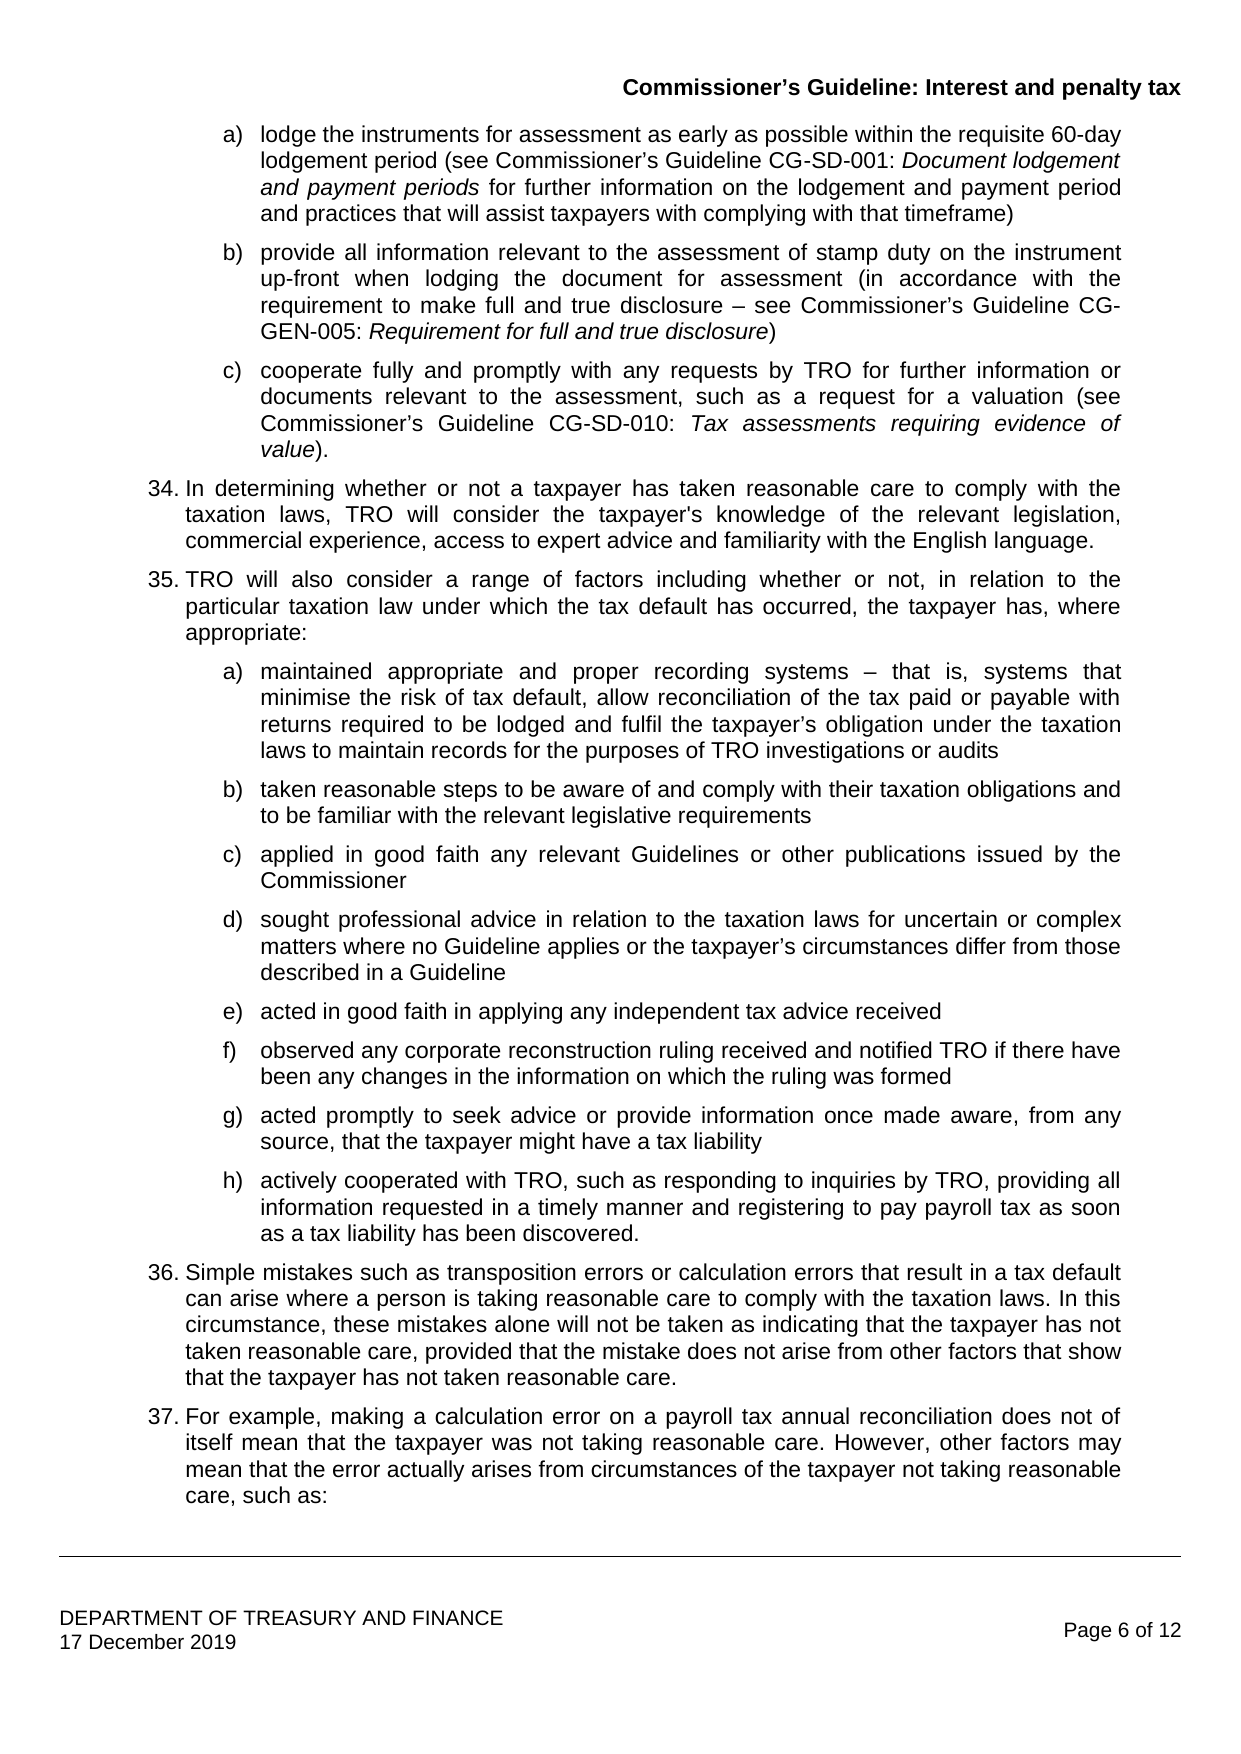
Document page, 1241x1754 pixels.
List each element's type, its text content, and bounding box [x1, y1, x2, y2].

list applied in good faith any relevant Guidelines or other publications issued by the Commissioner [223, 841, 1122, 894]
list maintained appropriate and proper recording systems – that is, systems that minimise the risk of tax default, allow reconciliation of the tax paid or payable with returns required to be lodged and fulfil the taxpayer’s obligation under the taxation laws to maintain records for the purposes of TRO investigations or audits [223, 658, 1122, 763]
list TRO will also consider a range of factors including whether or not, in relation to the particular taxation law under which the tax default has occurred, the taxpayer has, where appropriate: [148, 566, 1122, 645]
list For example, making a calculation error on a payroll tax annual reconciliation does not of itself mean that the taxpayer was not taking reasonable care. However, other factors may mean that the error actually arises from circumstances of the taxpayer not taking reasonable care, such as: [148, 1403, 1122, 1508]
list provide all information relevant to the assessment of stamp duty on the instrument up-front when lodging the document for assessment (in accordance with the requirement to make full and true disclosure – see Commissioner’s Guideline CG-GEN-005: Requirement for full and true disclosure) [223, 239, 1122, 344]
list actively cooperated with TRO, such as responding to inquiries by TRO, providing all information requested in a timely manner and registering to pay payroll tax as soon as a tax liability has been discovered. [223, 1167, 1122, 1246]
list Simple mistakes such as transposition errors or calculation errors that result in a tax default can arise where a person is taking reasonable care to comply with the taxation laws. In this circumstance, these mistakes alone will not be taken as indicating that the taxpayer has not taken reasonable care, provided that the mistake does not arise from other factors that show that the taxpayer has not taken reasonable care. [148, 1259, 1122, 1390]
list taken reasonable steps to be aware of and comply with their taxation obligations and to be familiar with the relevant legislative requirements [223, 776, 1122, 828]
list observed any corporate reconstruction ruling received and notified TRO if there have been any changes in the information on which the ruling was formed [223, 1037, 1122, 1089]
list In determining whether or not a taxpayer has taken reasonable care to comply with the taxation laws, TRO will consider the taxpayer's knowledge of the relevant legislation, commercial experience, access to expert advice and familiarity with the English language. [148, 475, 1122, 554]
list sought professional advice in relation to the taxation laws for uncertain or complex matters where no Guideline applies or the taxpayer’s circumstances differ from those described in a Guideline [223, 906, 1122, 985]
list cooperate fully and promptly with any requests by TRO for further information or documents relevant to the assessment, such as a request for a valuation (see Commissioner’s Guideline CG-SD-010: Tax assessments requiring evidence of value). [223, 357, 1122, 462]
list acted in good faith in applying any independent tax advice received [223, 998, 1122, 1024]
list acted promptly to seek advice or provide information once made aware, from any source, that the taxpayer might have a tax liability [223, 1102, 1122, 1154]
list lodge the instruments for assessment as early as possible within the requisite 60-day lodgement period (see Commissioner’s Guideline CG-SD-001: Document lodgement and payment periods for further information on the lodgement and payment period and practices that will assist taxpayers with complying with that timeframe) [223, 121, 1122, 226]
